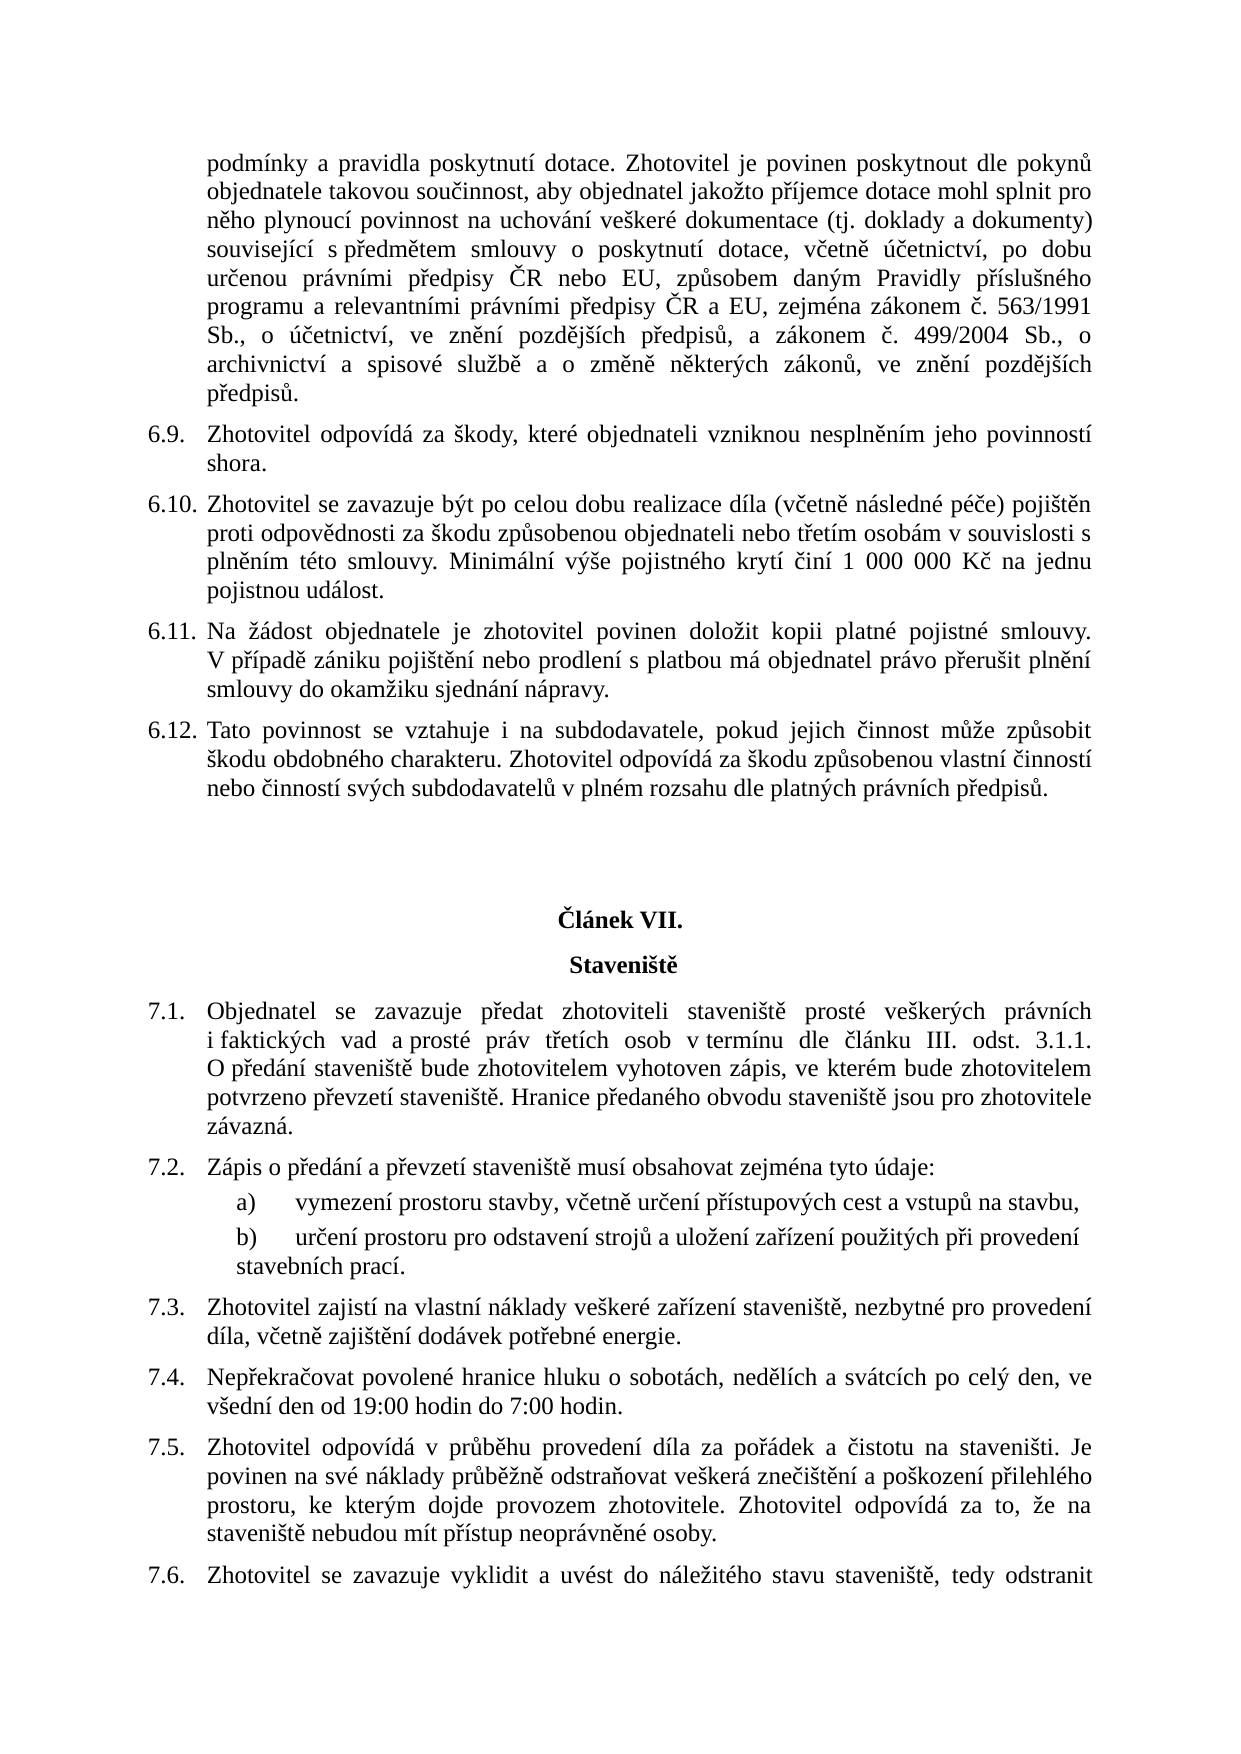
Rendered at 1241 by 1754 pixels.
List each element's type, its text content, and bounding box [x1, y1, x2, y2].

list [148, 1560, 1093, 1588]
list Tato povinnost se vztahuje i na subdodavatele, pokud jejich činnost může způsobit škodu obdobného charakteru. Zhotovitel odpovídá za škodu způsobenou vlastní činností nebo činností svých subdodavatelů v plném rozsahu dle platných právních předpisů. [148, 715, 1093, 801]
list Na žádost objednatele je zhotovitel povinen doložit kopii platné pojistné smlouvy. V případě zániku pojištění nebo prodlení s platbou má objednatel právo přerušit plnění smlouvy do okamžiku sjednání nápravy. [148, 616, 1093, 703]
list Zhotovitel se zavazuje být po celou dobu realizace díla (včetně následné péče) pojištěn proti odpovědnosti za škodu způsobenou objednateli nebo třetím osobám v souvislosti s plněním této smlouvy. Minimální výše pojistného krytí činí 1 000 000 Kč na jednu pojistnou událost. [148, 489, 1093, 604]
list Objednatel se zavazuje předat zhotoviteli staveniště prosté veškerých právních i faktických vad a prosté práv třetích osob v termínu dle článku III. odst. 3.1.1. O předání staveniště bude zhotovitelem vyhotoven zápis, ve kterém bude zhotovitelem potvrzeno převzetí staveniště. Hranice předaného obvodu staveniště jsou pro zhotovitele závazná. [148, 996, 1093, 1140]
list Nepřekračovat povolené hranice hluku o sobotách, nedělích a svátcích po celý den, ve všední den od 19:00 hodin do 7:00 hodin. [148, 1362, 1093, 1420]
text Staveniště [148, 950, 1093, 979]
list určení prostoru pro odstavení strojů a uložení zařízení použitých při provedení stavebních prací. [236, 1222, 1093, 1280]
text Článek VII. [148, 905, 1093, 934]
list Zhotovitel zajistí na vlastní náklady veškeré zařízení staveniště, nezbytné pro provedení díla, včetně zajištění dodávek potřebné energie. [148, 1292, 1093, 1350]
list Zápis o předání a převzetí staveniště musí obsahovat zejména tyto údaje: [148, 1152, 1093, 1181]
list Zhotovitel odpovídá za škody, které objednateli vzniknou nesplněním jeho povinností shora. [148, 419, 1093, 476]
list Zhotovitel odpovídá v průběhu provedení díla za pořádek a čistotu na staveništi. Je povinen na své náklady průběžně odstraňovat veškerá znečištění a poškození přilehlého prostoru, ke kterým dojde provozem zhotovitele. Zhotovitel odpovídá za to, že na staveniště nebudou mít přístup neoprávněné osoby. [148, 1432, 1093, 1547]
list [148, 148, 1093, 406]
list vymezení prostoru stavby, včetně určení přístupových cest a vstupů na stavbu, [236, 1187, 1093, 1216]
